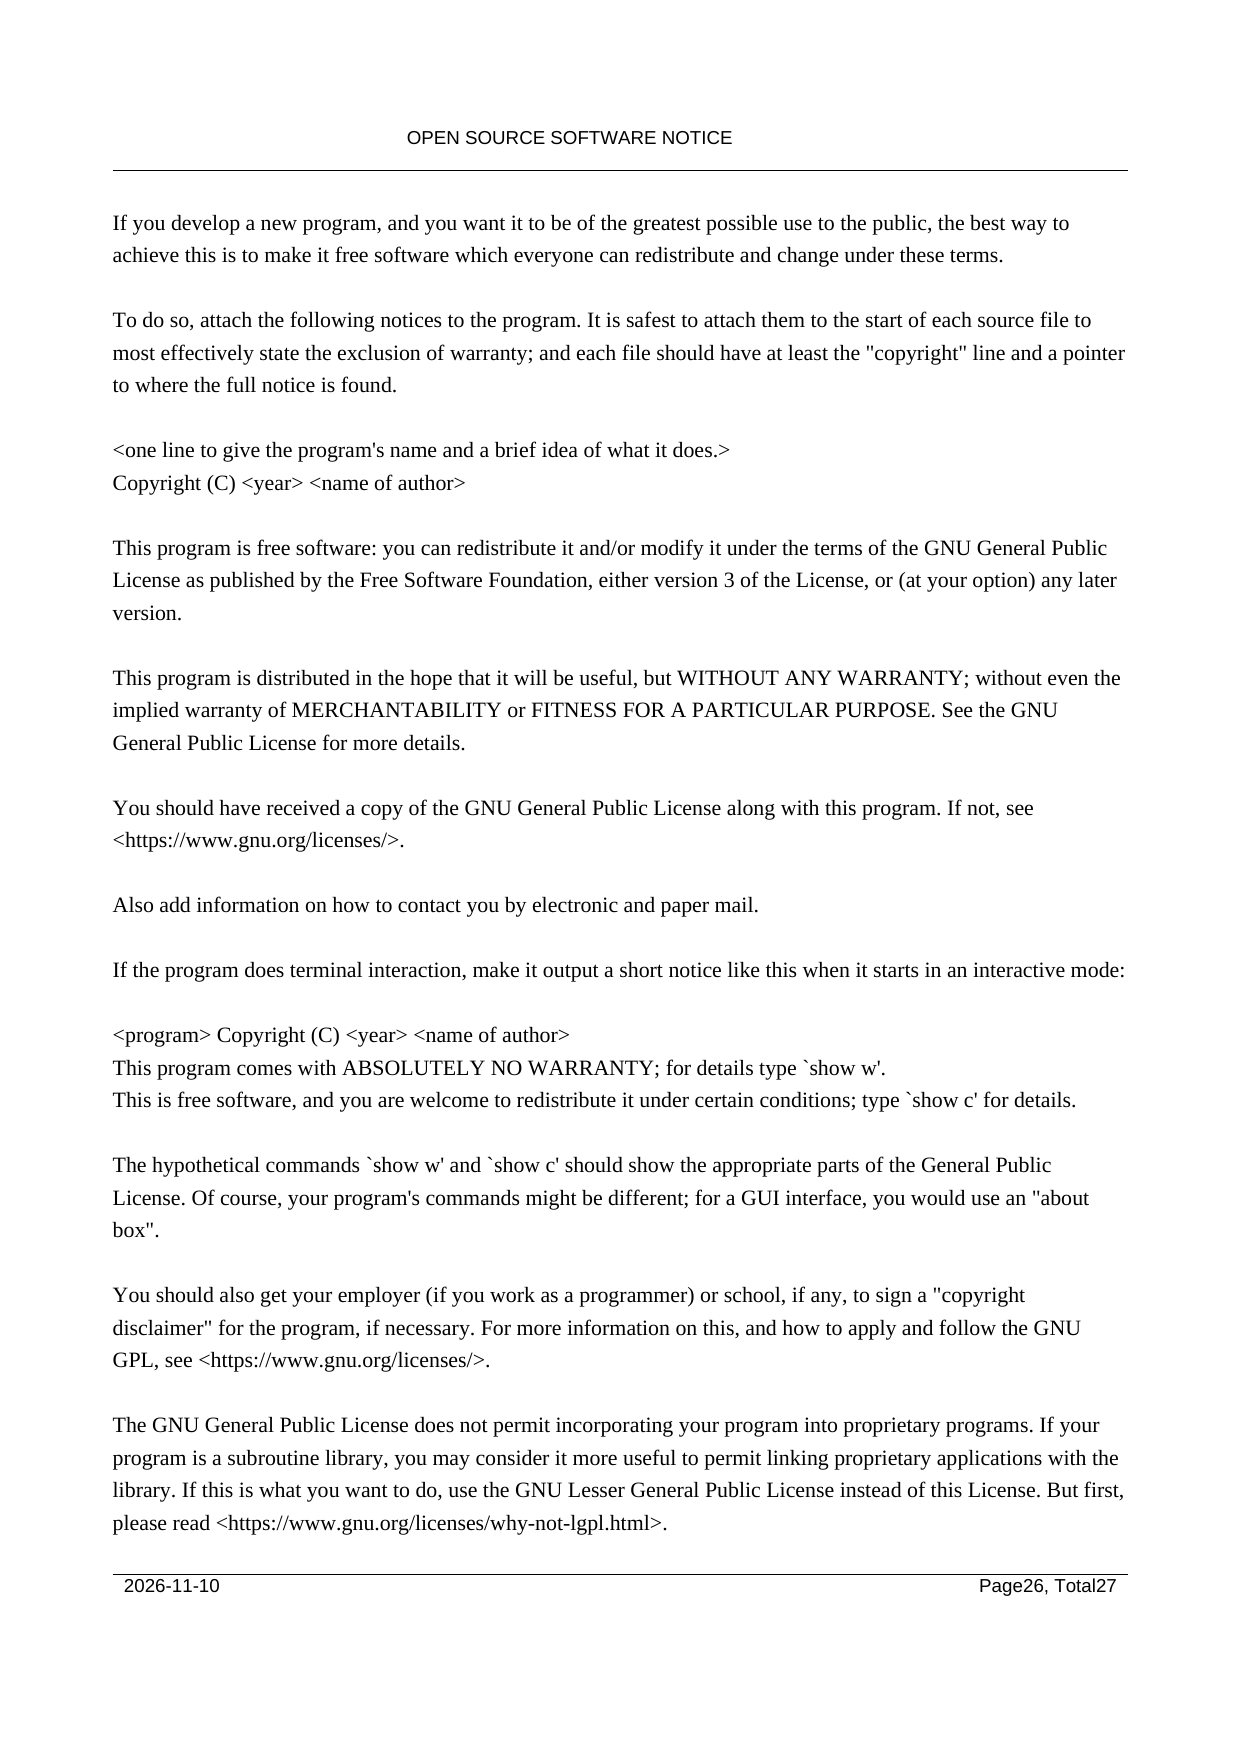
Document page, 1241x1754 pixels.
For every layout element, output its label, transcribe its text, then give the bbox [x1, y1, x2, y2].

text <one line to give the program's name and a brief idea of what it does.> [112, 434, 1128, 466]
text If you develop a new program, and you want it to be of the greatest possible use to the public, the best way to achieve this is to make it free software which everyone can redistribute and change under these terms. [112, 206, 1128, 271]
text The GNU General Public License does not permit incorporating your program into proprietary programs. If your program is a subroutine library, you may consider it more useful to permit linking proprietary applications with the library. If this is what you want to do, use the GNU Lesser General Public License instead of this License. But first, please read <https://www.gnu.org/licenses/why-not-lgpl.html>. [112, 1409, 1128, 1539]
text To do so, attach the following notices to the program. It is safest to attach them to the start of each source file to most effectively state the exclusion of warranty; and each file should have at least the "copyright" line and a pointer to where the full notice is found. [112, 304, 1128, 401]
text Also add information on how to contact you by electronic and paper mail. [112, 889, 1128, 921]
text This is free software, and you are welcome to redistribute it under certain conditions; type `show c' for details. [112, 1084, 1128, 1116]
text You should also get your employer (if you work as a programmer) or school, if any, to sign a "copyright disclaimer" for the program, if necessary. For more information on this, and how to apply and follow the GNU GPL, see <https://www.gnu.org/licenses/>. [112, 1279, 1128, 1376]
text <program> Copyright (C) <year> <name of author> [112, 1019, 1128, 1051]
text This program comes with ABSOLUTELY NO WARRANTY; for details type `show w'. [112, 1051, 1128, 1084]
text The hypothetical commands `show w' and `show c' should show the appropriate parts of the General Public License. Of course, your program's commands might be different; for a GUI interface, you would use an "about box". [112, 1149, 1128, 1246]
text You should have received a copy of the GNU General Public License along with this program. If not, see <https://www.gnu.org/licenses/>. [112, 791, 1128, 856]
text This program is distributed in the hope that it will be useful, but WITHOUT ANY WARRANTY; without even the implied warranty of MERCHANTABILITY or FITNESS FOR A PARTICULAR PURPOSE. See the GNU General Public License for more details. [112, 661, 1128, 759]
text This program is free software: you can redistribute it and/or modify it under the terms of the GNU General Public License as published by the Free Software Foundation, either version 3 of the License, or (at your option) any later version. [112, 531, 1128, 629]
text If the program does terminal interaction, make it output a short notice like this when it starts in an interactive mode: [112, 954, 1128, 986]
text Copyright (C) <year> <name of author> [112, 466, 1128, 499]
